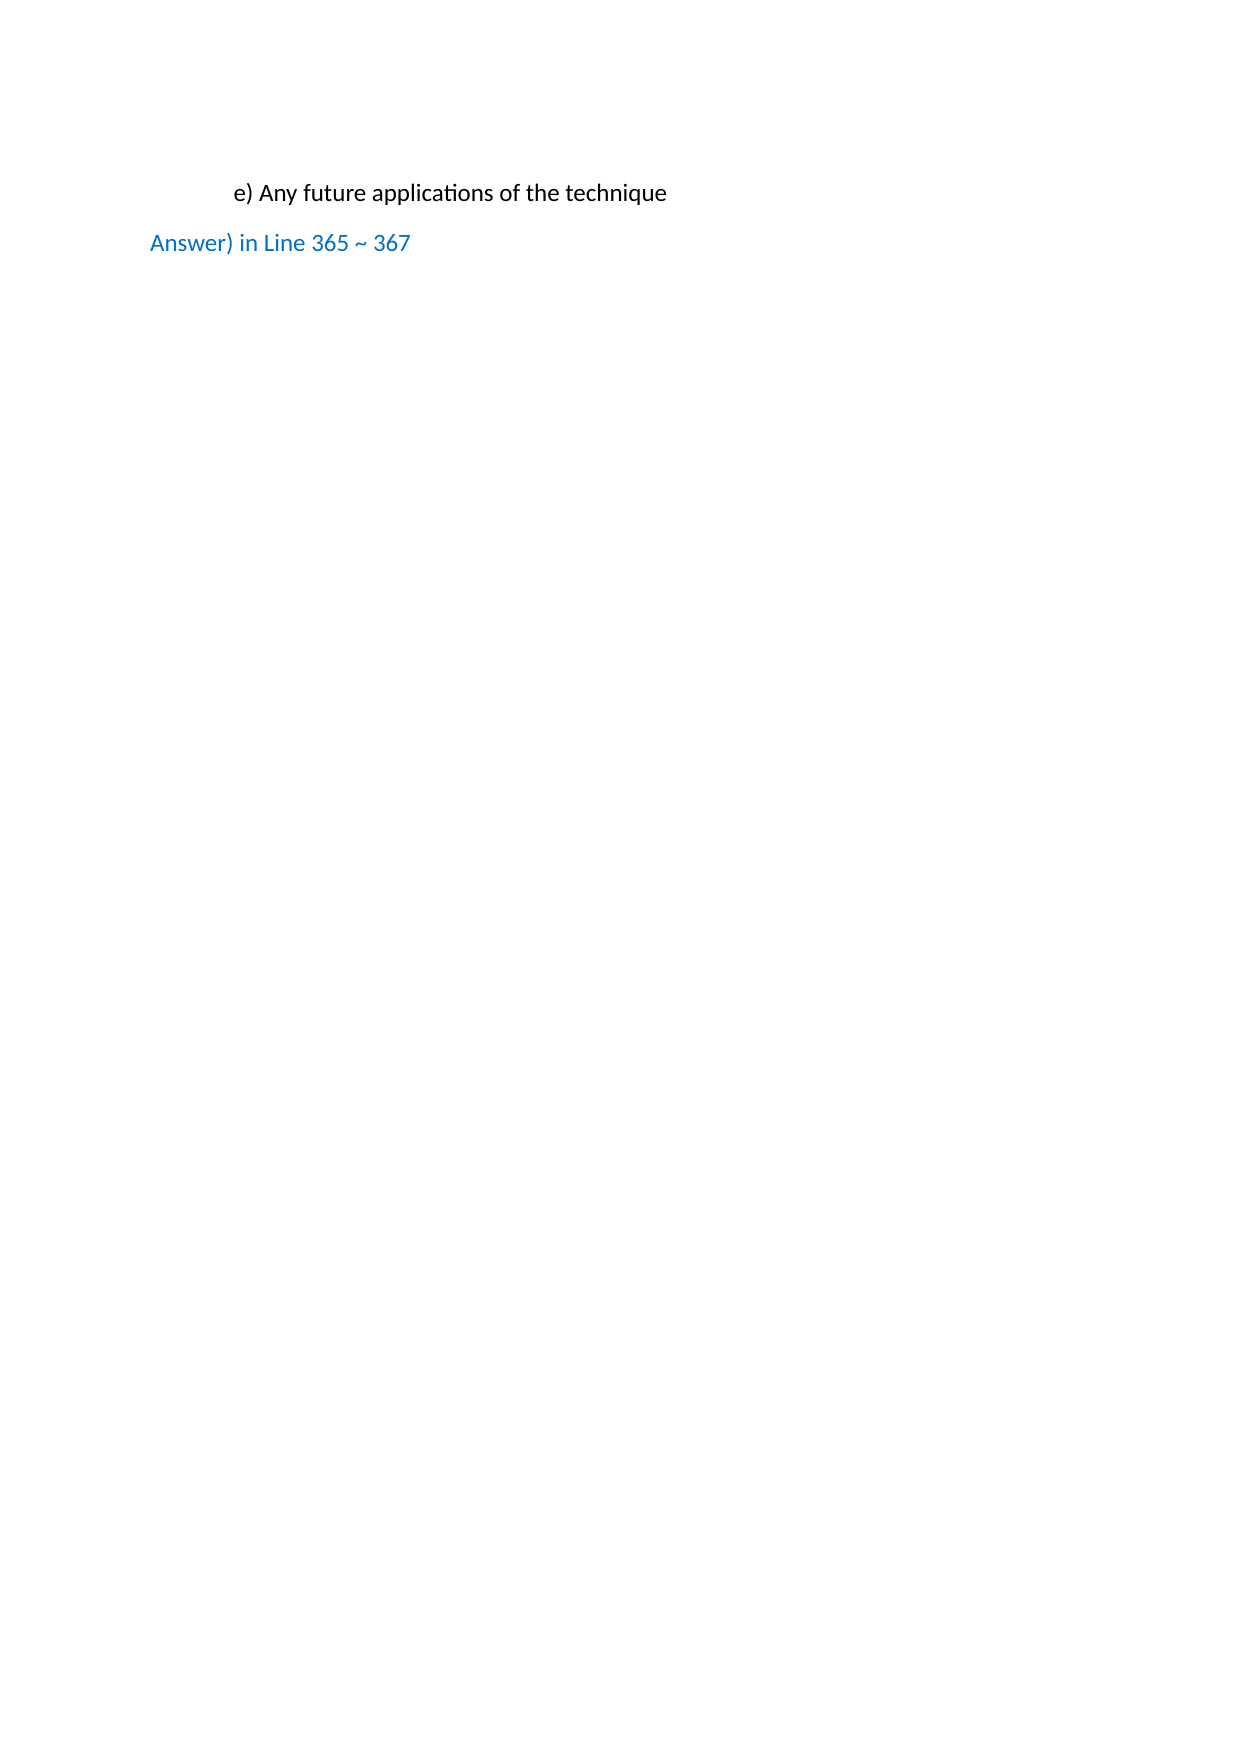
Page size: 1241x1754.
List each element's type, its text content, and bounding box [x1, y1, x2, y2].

list e) Any future applications of the technique [233, 177, 1090, 208]
text Answer) in Line 365 ~ 367 [150, 227, 1090, 257]
